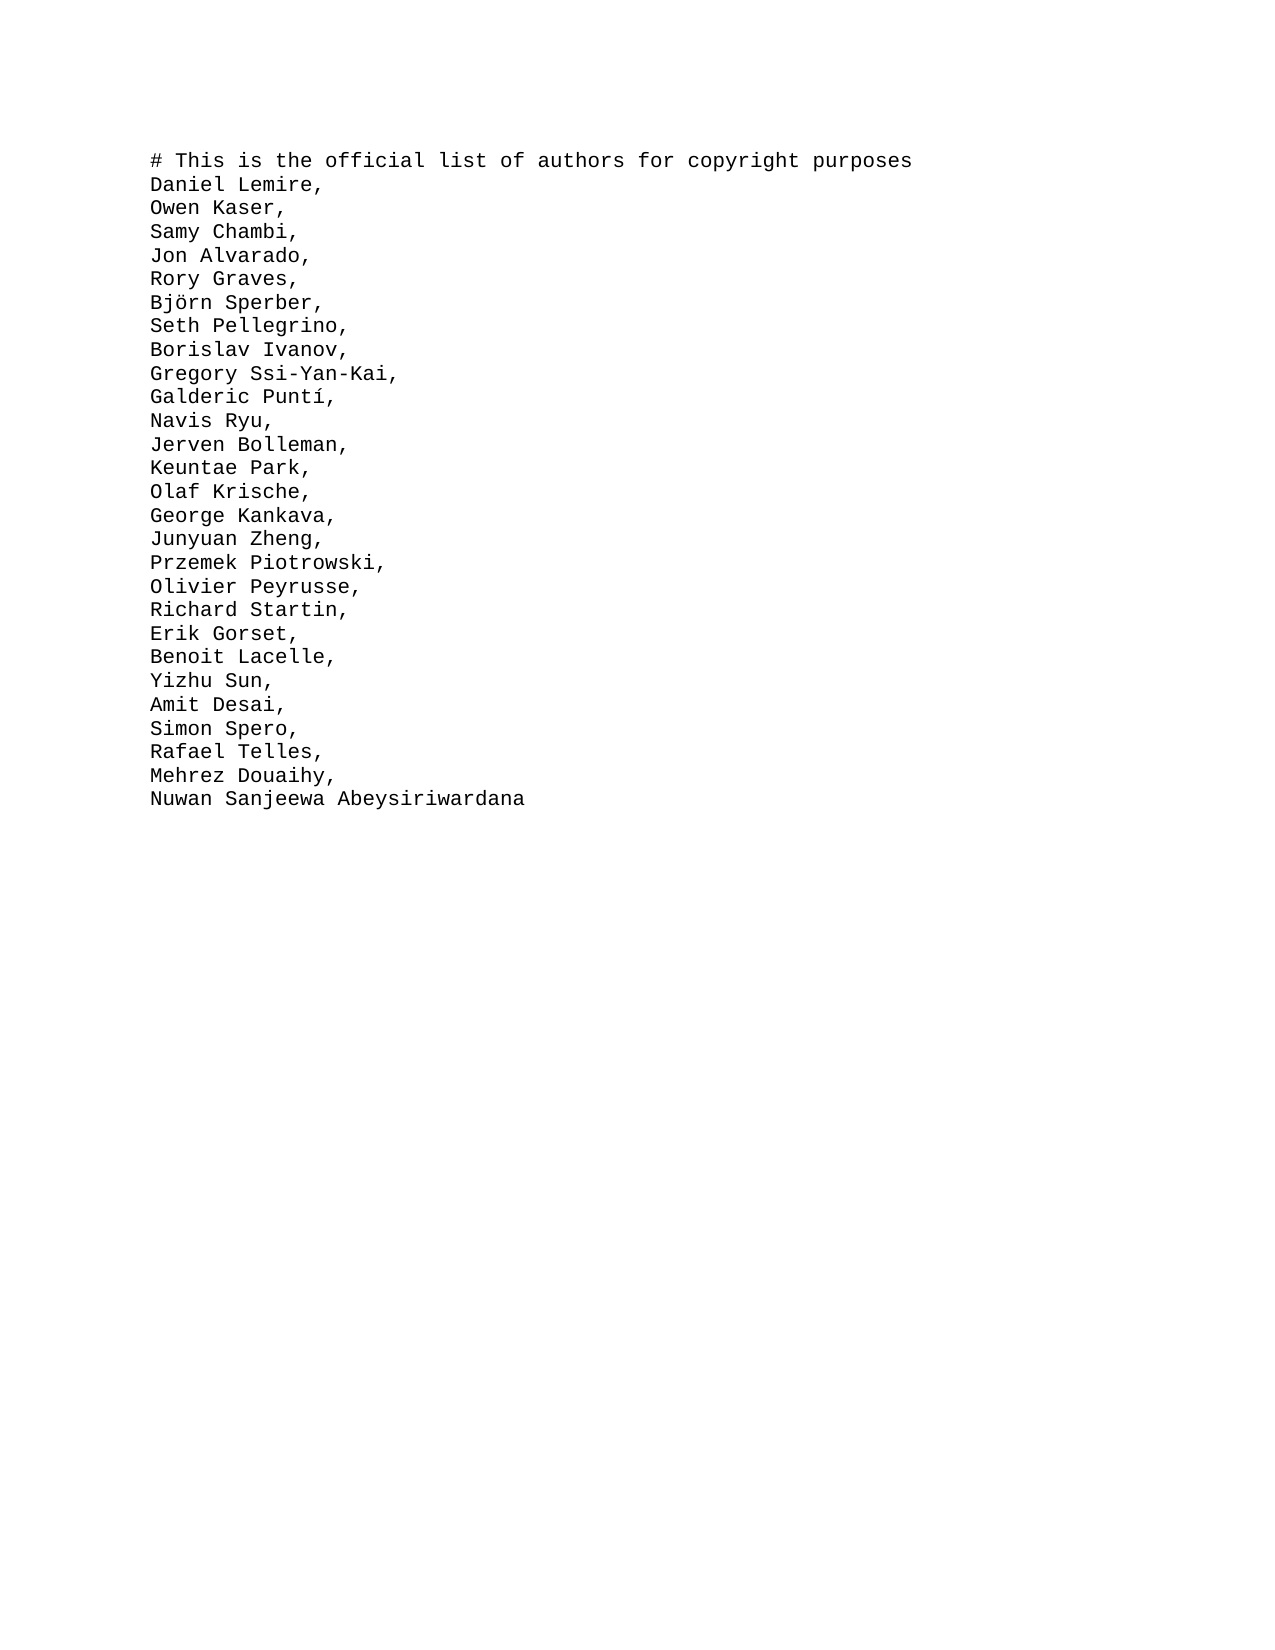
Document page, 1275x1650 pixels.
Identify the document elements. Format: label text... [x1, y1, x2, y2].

text # This is the official list of authors for copyright purposes [150, 150, 1125, 174]
text Owen Kaser, [150, 197, 1125, 221]
text Björn Sperber, [150, 292, 1125, 316]
text Rafael Telles, [150, 741, 1125, 765]
text Borislav Ivanov, [150, 339, 1125, 363]
text Jon Alvarado, [150, 244, 1125, 268]
text Jerven Bolleman, [150, 434, 1125, 457]
text Erik Gorset, [150, 623, 1125, 647]
text Samy Chambi, [150, 221, 1125, 244]
text Navis Ryu, [150, 410, 1125, 434]
text Richard Startin, [150, 599, 1125, 623]
text Amit Desai, [150, 694, 1125, 717]
text Mehrez Douaihy, [150, 765, 1125, 788]
text Simon Spero, [150, 717, 1125, 741]
text Galderic Puntí, [150, 386, 1125, 410]
text Daniel Lemire, [150, 174, 1125, 197]
text Gregory Ssi-Yan-Kai, [150, 363, 1125, 386]
text George Kankava, [150, 505, 1125, 528]
text Nuwan Sanjeewa Abeysiriwardana [150, 788, 1125, 812]
text Yizhu Sun, [150, 670, 1125, 694]
text Benoit Lacelle, [150, 647, 1125, 670]
text Keuntae Park, [150, 457, 1125, 481]
text Przemek Piotrowski, [150, 552, 1125, 576]
text Olivier Peyrusse, [150, 576, 1125, 599]
text Seth Pellegrino, [150, 316, 1125, 339]
text Junyuan Zheng, [150, 528, 1125, 552]
text Olaf Krische, [150, 481, 1125, 505]
text Rory Graves, [150, 268, 1125, 292]
